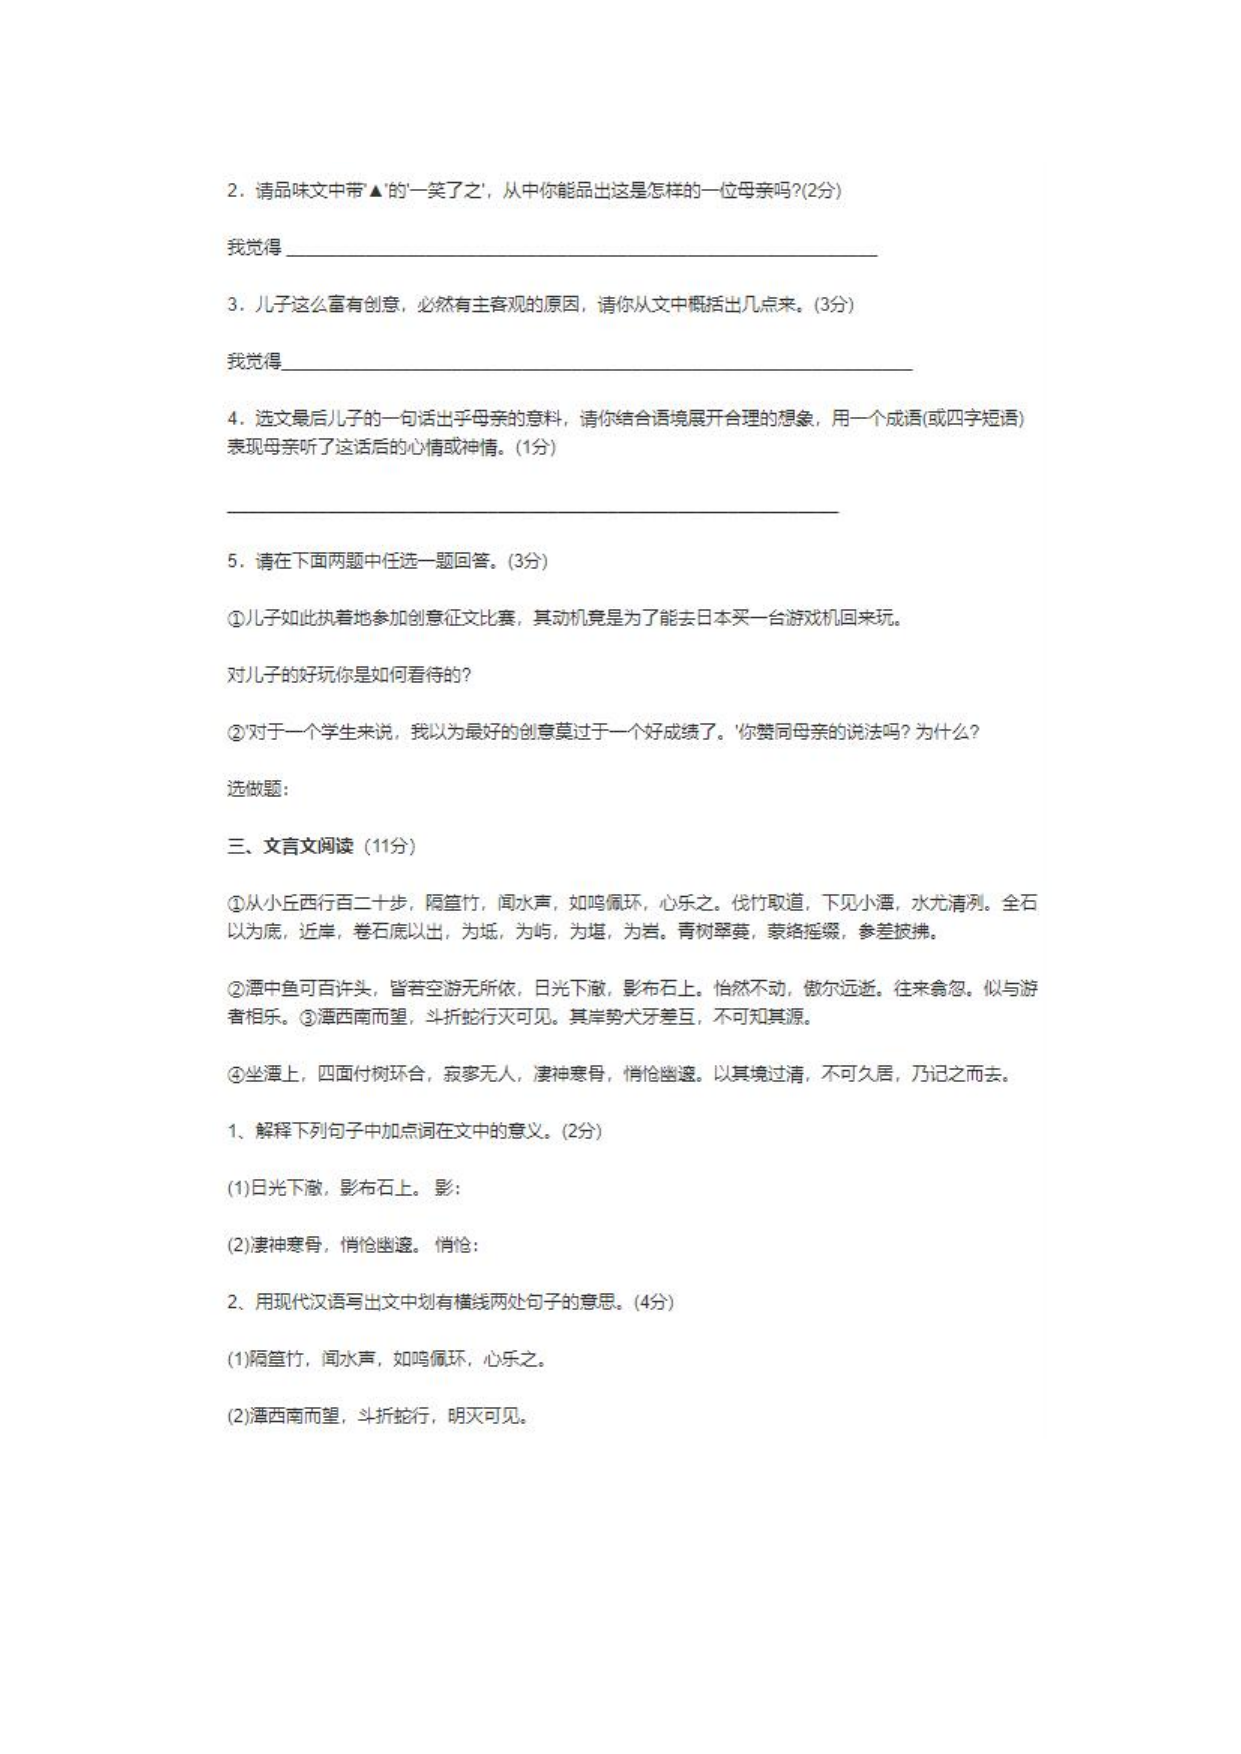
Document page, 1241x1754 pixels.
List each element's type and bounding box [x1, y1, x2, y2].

picture [187, 162, 1053, 1439]
